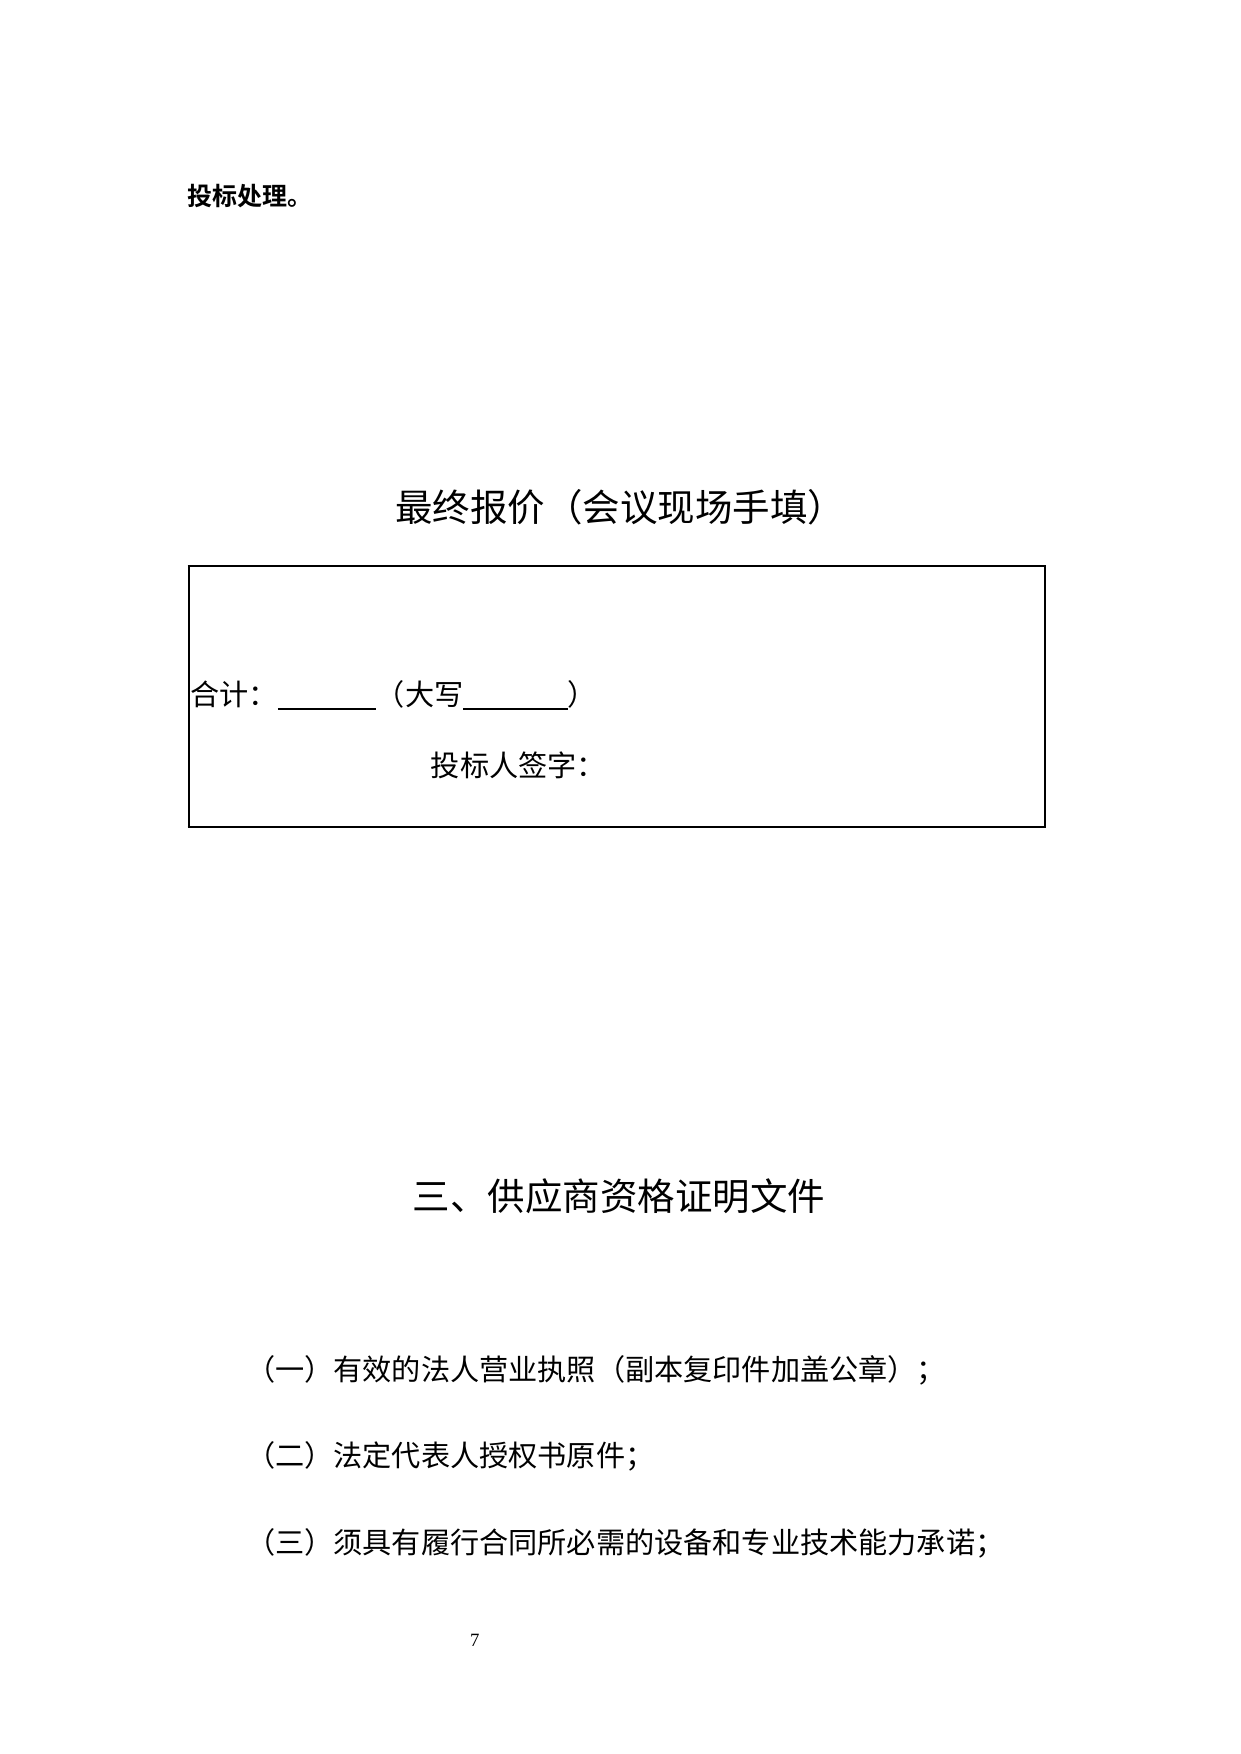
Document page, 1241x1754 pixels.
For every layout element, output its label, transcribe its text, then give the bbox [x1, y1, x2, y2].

text 三、供应商资格证明文件 [187, 1162, 1053, 1227]
text （二）法定代表人授权书原件； [187, 1422, 1053, 1487]
text （三）须具有履行合同所必需的设备和专业技术能力承诺； [187, 1508, 1053, 1573]
text 最终报价（会议现场手填） [187, 473, 1053, 538]
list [187, 162, 1053, 227]
text （一）有效的法人营业执照（副本复印件加盖公章）； [187, 1336, 1053, 1401]
table_header 合计： （大写 ） 投标人签字： [190, 567, 1044, 826]
